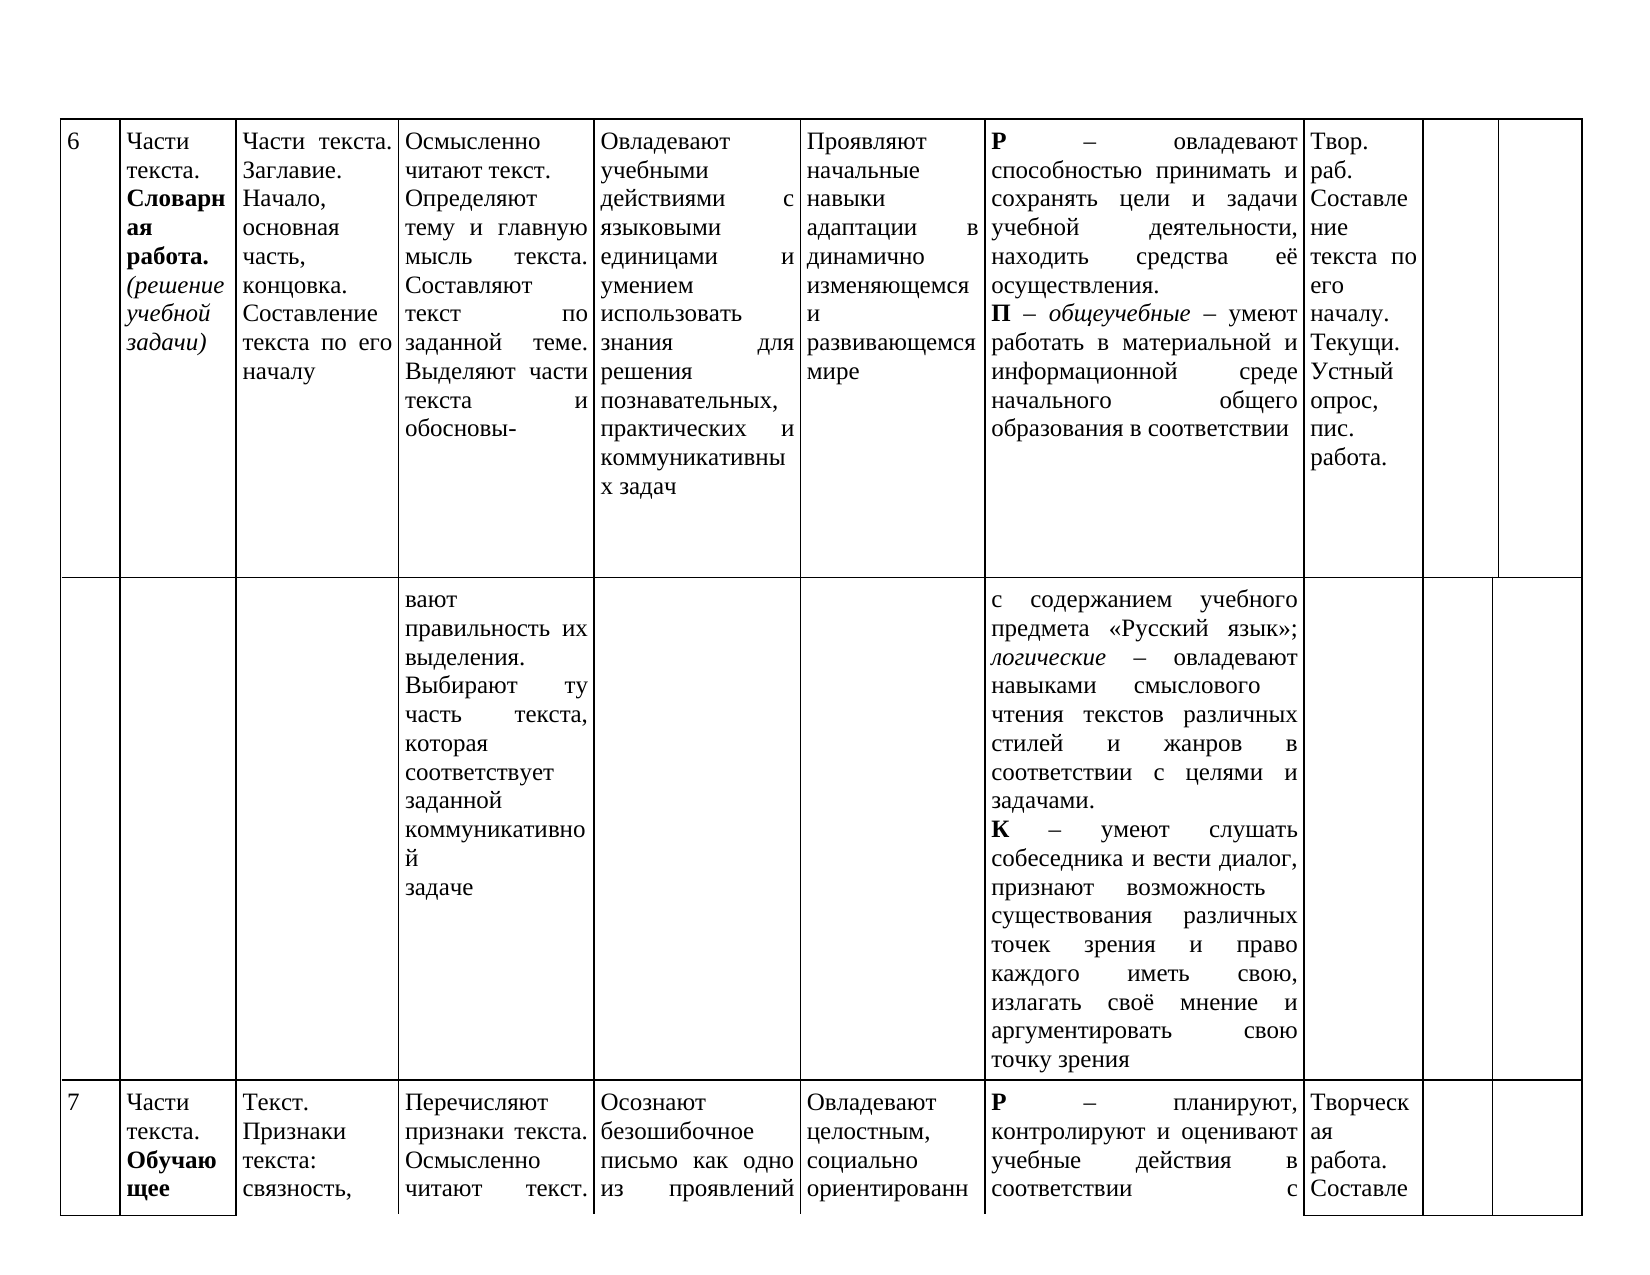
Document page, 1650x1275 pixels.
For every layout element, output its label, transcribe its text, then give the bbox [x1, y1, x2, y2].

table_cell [121, 1081, 235, 1215]
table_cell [1305, 1081, 1422, 1215]
table_cell [1499, 120, 1581, 577]
table_cell [801, 578, 984, 1079]
table_cell [1424, 578, 1492, 1079]
table_cell [1493, 1081, 1581, 1215]
table_cell Овладевают учебными действиями с языковыми единицами и умением использовать знания для решения познавательных, практических и коммуникативных задач [595, 120, 800, 577]
table_cell 6 [61, 120, 119, 577]
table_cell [399, 1081, 594, 1215]
table_cell Р – овладевают способностью принимать и сохранять цели и задачи учебной деятельности, находить средства её осуществления. П – общеучебные – умеют работать в материальной и информационной среде начального общего образования в соответствии [986, 120, 1303, 577]
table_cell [594, 1081, 800, 1215]
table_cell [800, 1081, 985, 1215]
table_cell 7 [61, 1080, 119, 1215]
table_cell [1493, 578, 1581, 1079]
table_cell Части текста. Заглавие. Начало, основная часть, концовка. Составление текста по его началу [237, 120, 398, 577]
table_cell с содержанием учебного предмета «Русский язык»; логические – овладевают навыками смыслового чтения текстов различных стилей и жанров в соответствии с целями и задачами. К – умеют слушать собеседника и вести диалог, признают возможность существования различных точек зрения и право каждого иметь свою, излагать своё мнение и аргументировать свою точку зрения [986, 578, 1303, 1079]
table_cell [237, 1081, 398, 1215]
table_cell [1305, 578, 1422, 1079]
table_cell Части текста. Словарная работа. (решение учебной задачи) [121, 120, 235, 577]
table_cell вают правильность их выделения. Выбирают ту часть текста, которая соответствует заданной коммуникативной задаче [399, 578, 593, 1079]
table_cell [237, 578, 398, 1079]
table_cell [1424, 1081, 1492, 1215]
table_cell [121, 578, 235, 1079]
table_cell [595, 578, 800, 1079]
table_cell Твор. раб. Составление текста по его началу. Текущи. Устный опрос, пис. работа. [1305, 120, 1422, 577]
table_cell Осмысленно читают текст. Определяют тему и главную мысль текста. Составляют текст по заданной теме. Выделяют части текста и обосновы- [399, 120, 593, 577]
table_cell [985, 1081, 1303, 1215]
table_cell [61, 578, 119, 1079]
table_cell [1424, 120, 1498, 577]
table_cell Проявляют начальные навыки адаптации в динамично изменяющемся и развивающемся мире [801, 120, 984, 577]
